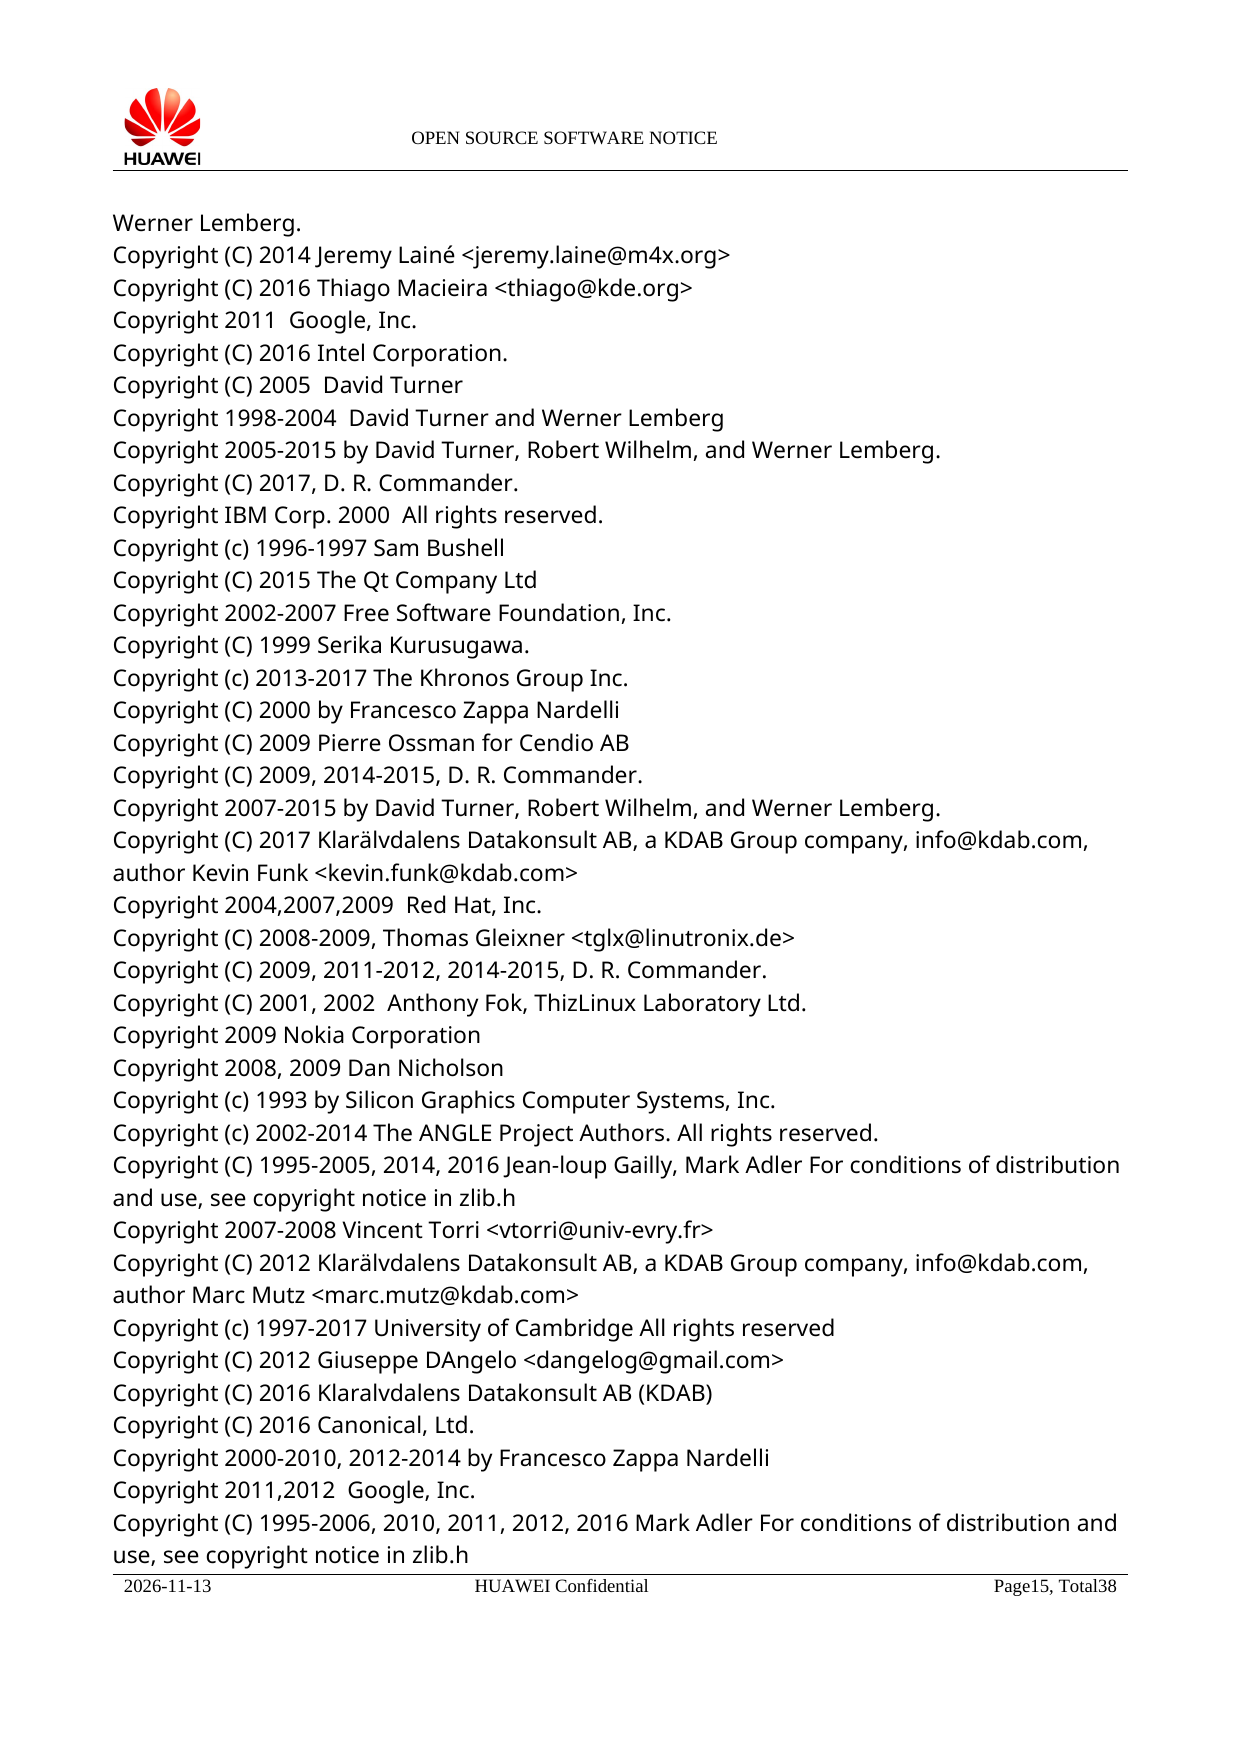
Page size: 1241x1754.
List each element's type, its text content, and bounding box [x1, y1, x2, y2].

picture [124, 88, 201, 165]
